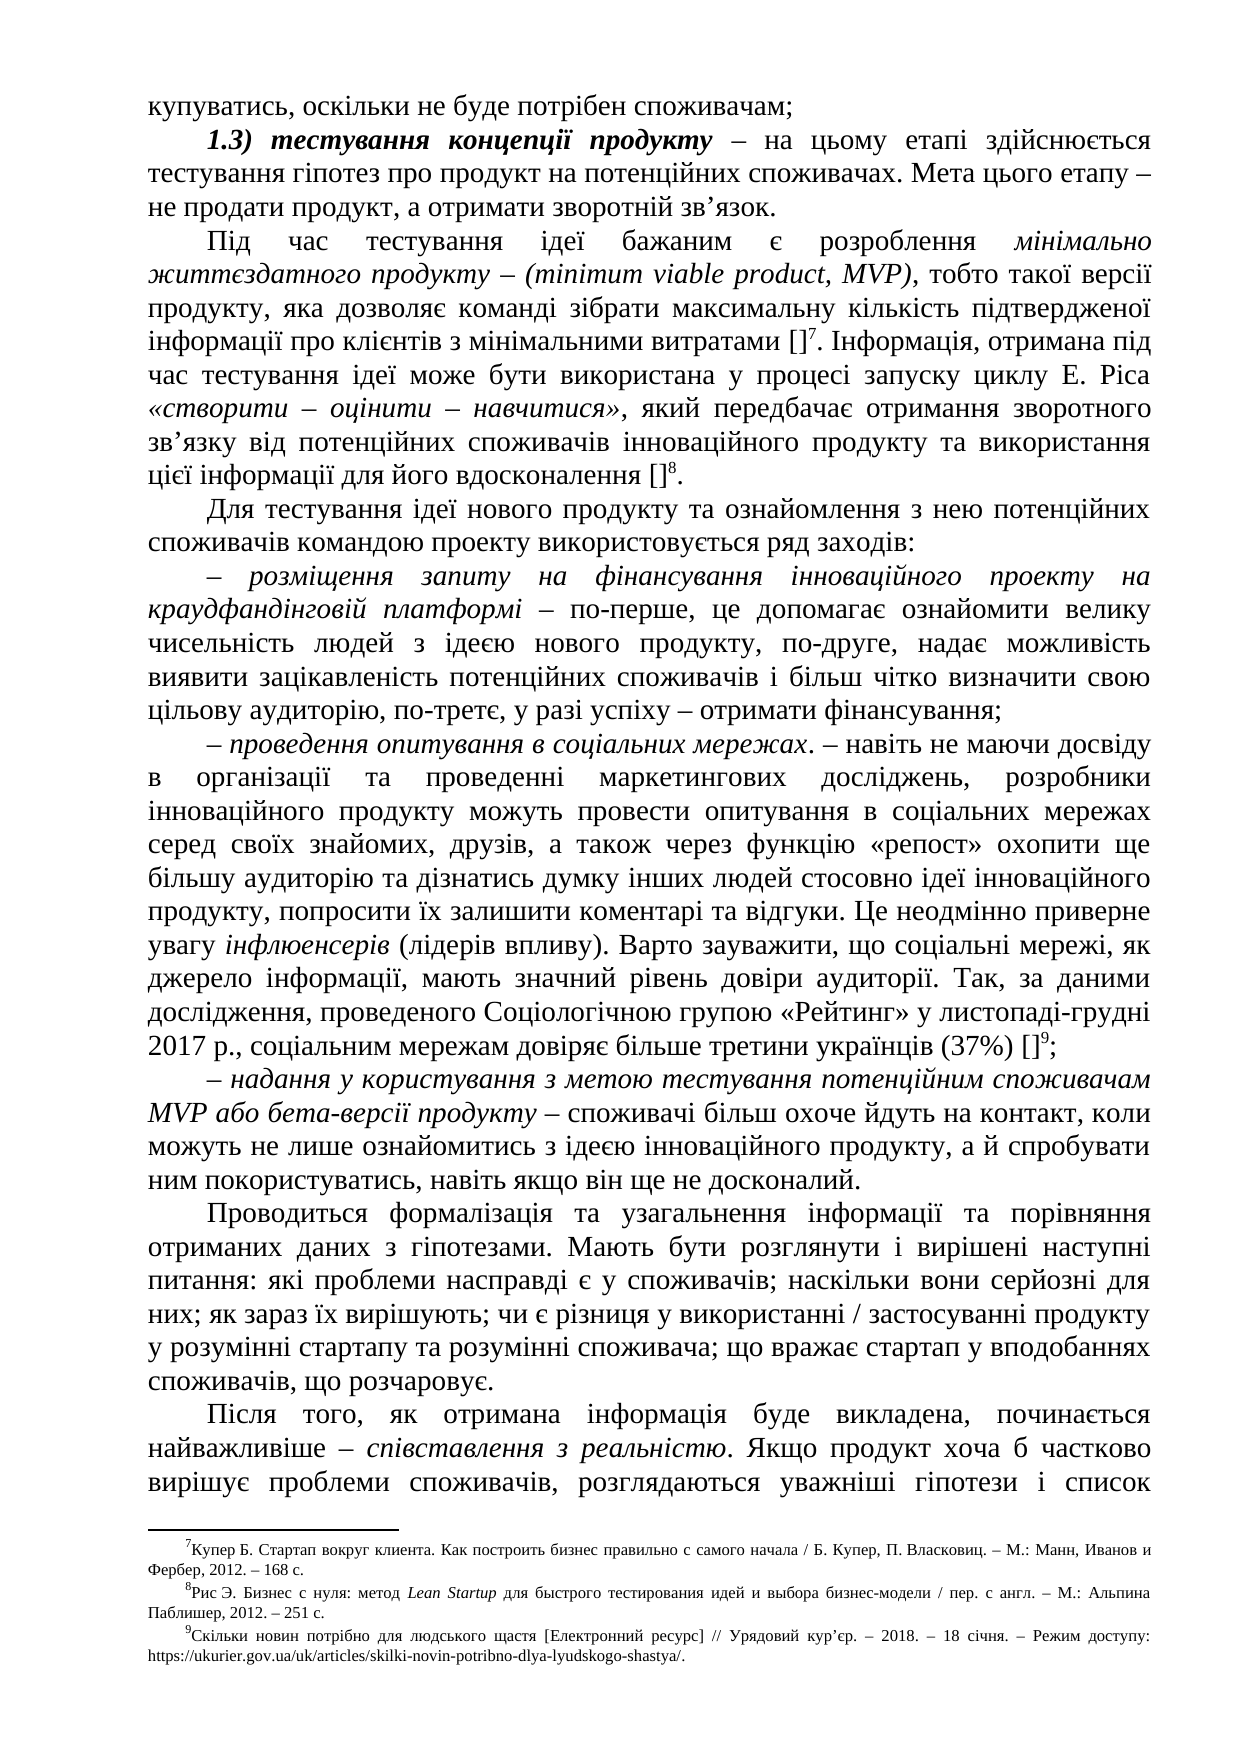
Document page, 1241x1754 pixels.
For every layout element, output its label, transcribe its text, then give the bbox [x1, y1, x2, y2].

text Для тестування ідеї нового продукту та ознайомлення з нею потенційних споживачів командою проекту використовується ряд заходів: [148, 491, 1152, 558]
text – розміщення запиту на фінансування інноваційного проекту на краудфандінговій платформі – по-перше, це допомагає ознайомити велику чисельність людей з ідеєю нового продукту, по-друге, надає можливість виявити зацікавленість потенційних споживачів і більш чітко визначити свою цільову аудиторію, по-третє, у разі успіху – отримати фінансування; [148, 558, 1152, 726]
text Під час тестування ідеї бажаним є розроблення мінімально життєздатного продукту – (minimum viable product, MVP), тобто такої версії продукту, яка дозволяє команді зібрати максимальну кількість підтвердженої інформації про клієнтів з мінімальними витратами []. Інформація, отримана під час тестування ідеї може бути використана у процесі запуску циклу Е. Ріса «створити – оцінити – навчитися», який передбачає отримання зворотного зв’язку від потенційних споживачів інноваційного продукту та використання цієї інформації для його вдосконалення []. [148, 223, 1152, 491]
text Проводиться формалізація та узагальнення інформації та порівняння отриманих даних з гіпотезами. Мають бути розглянути і вирішені наступні питання: які проблеми насправді є у споживачів; наскільки вони серйозні для них; як зараз їх вирішують; чи є різниця у використанні / застосуванні продукту у розумінні стартапу та розумінні споживача; що вражає стартап у вподобаннях споживачів, що розчаровує. [148, 1195, 1152, 1397]
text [148, 88, 1152, 122]
text – проведення опитування в соціальних мережах. – навіть не маючи досвіду в організації та проведенні маркетингових досліджень, розробники інноваційного продукту можуть провести опитування в соціальних мережах серед своїх знайомих, друзів, а також через функцію «репост» охопити ще більшу аудиторію та дізнатись думку інших людей стосовно ідеї інноваційного продукту, попросити їх залишити коментарі та відгуки. Це неодмінно приверне увагу інфлюенсерів (лідерів впливу). Варто зауважити, що соціальні мережі, як джерело інформації, мають значний рівень довіри аудиторії. Так, за даними дослідження, проведеного Соціологічною групою «Рейтинг» у листопаді-грудні 2017 р., соціальним мережам довіряє більше третини українців (37%) []; [148, 726, 1152, 1061]
text 1.3) тестування концепції продукту – на цьому етапі здійснюється тестування гіпотез про продукт на потенційних споживачах. Мета цього етапу – не продати продукт, а отримати зворотній зв’язок. [148, 122, 1152, 223]
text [148, 1397, 1152, 1497]
text – надання у користування з метою тестування потенційним споживачам MVP або бета-версії продукту – споживачі більш охоче йдуть на контакт, коли можуть не лише ознайомитись з ідеєю інноваційного продукту, а й спробувати ним покористуватись, навіть якщо він ще не досконалий. [148, 1061, 1152, 1195]
